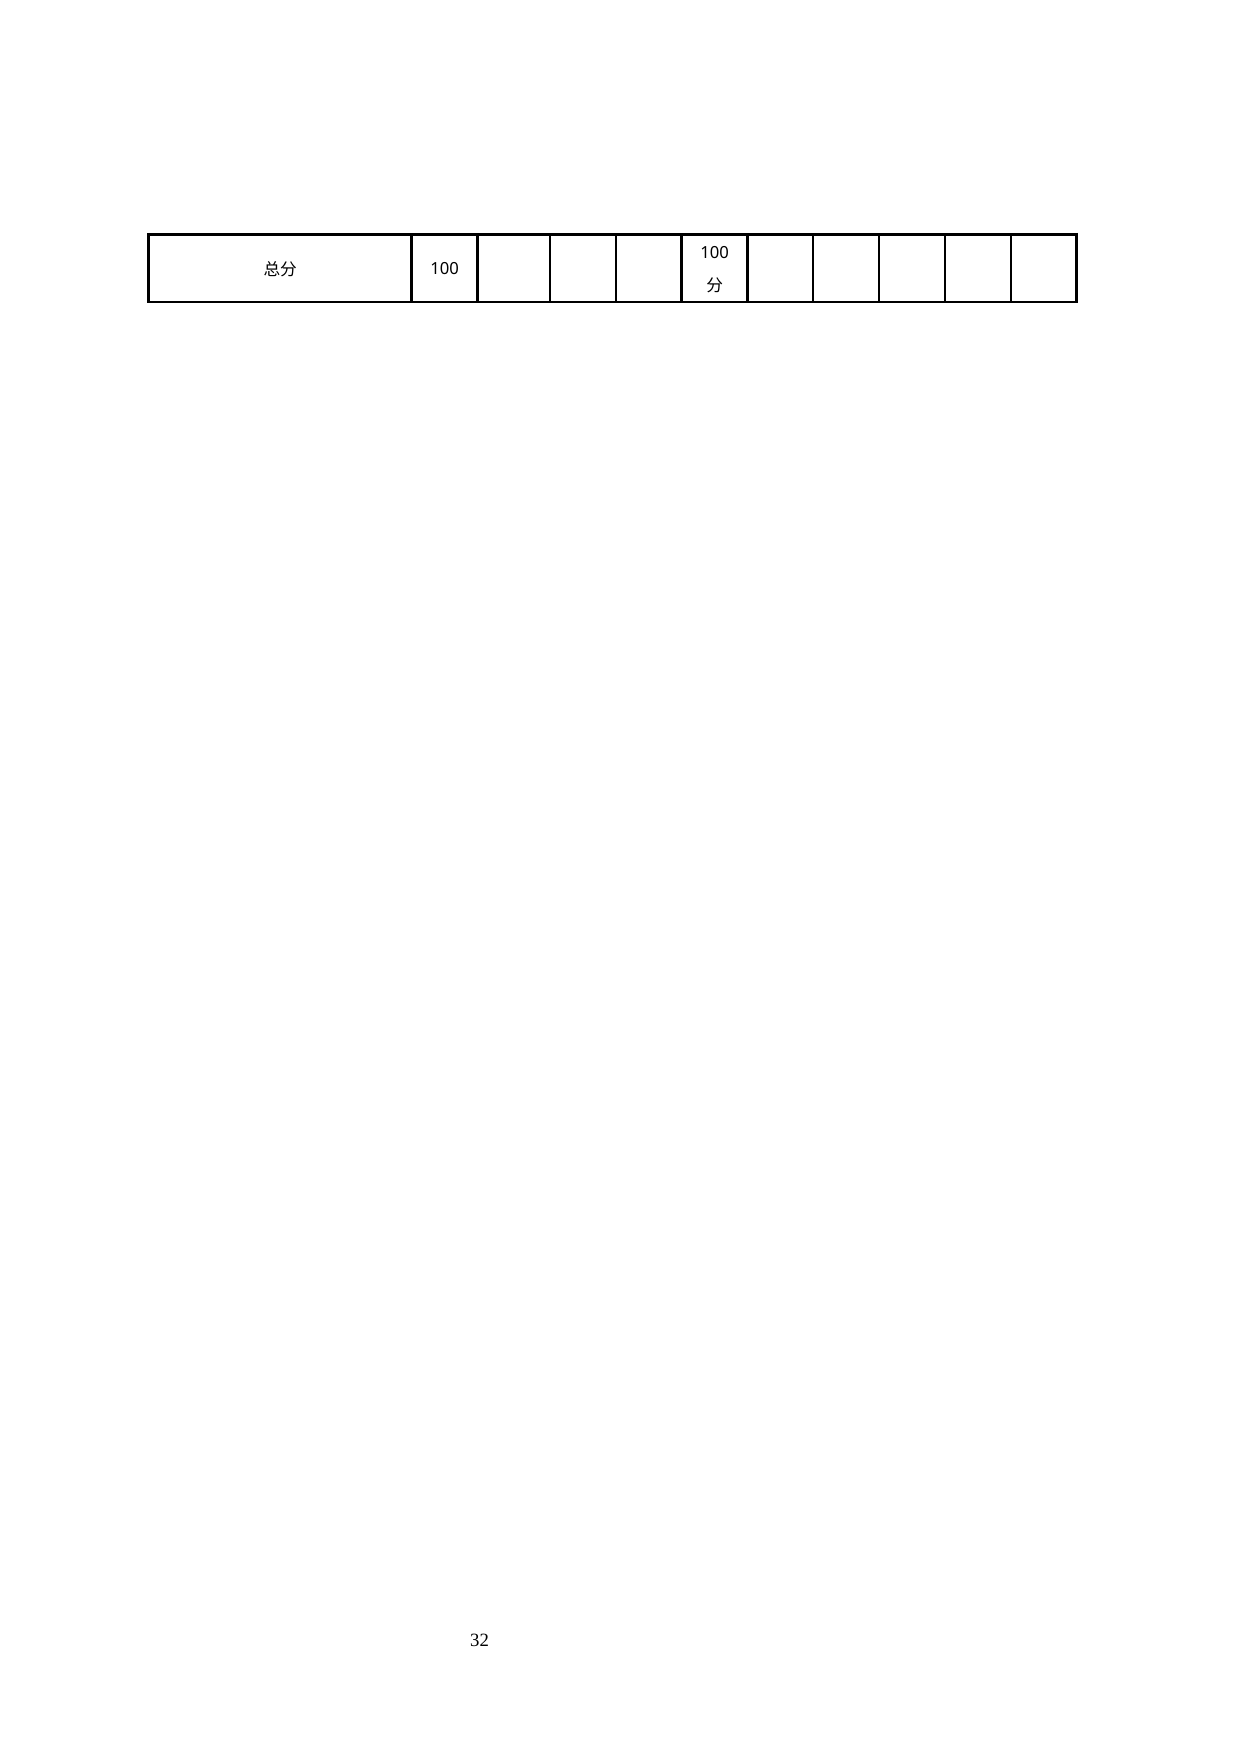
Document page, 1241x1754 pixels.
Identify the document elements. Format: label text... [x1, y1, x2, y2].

table_cell [814, 236, 878, 301]
table_cell [617, 236, 680, 301]
table_cell [479, 236, 549, 301]
table_cell 100分 [683, 236, 746, 301]
table_cell [946, 236, 1010, 301]
table_cell 100 [413, 236, 476, 301]
table_cell [1012, 236, 1075, 301]
table_cell [551, 236, 615, 301]
table_cell [749, 236, 812, 301]
table_cell 总分 [150, 236, 410, 301]
table_cell [880, 236, 944, 301]
